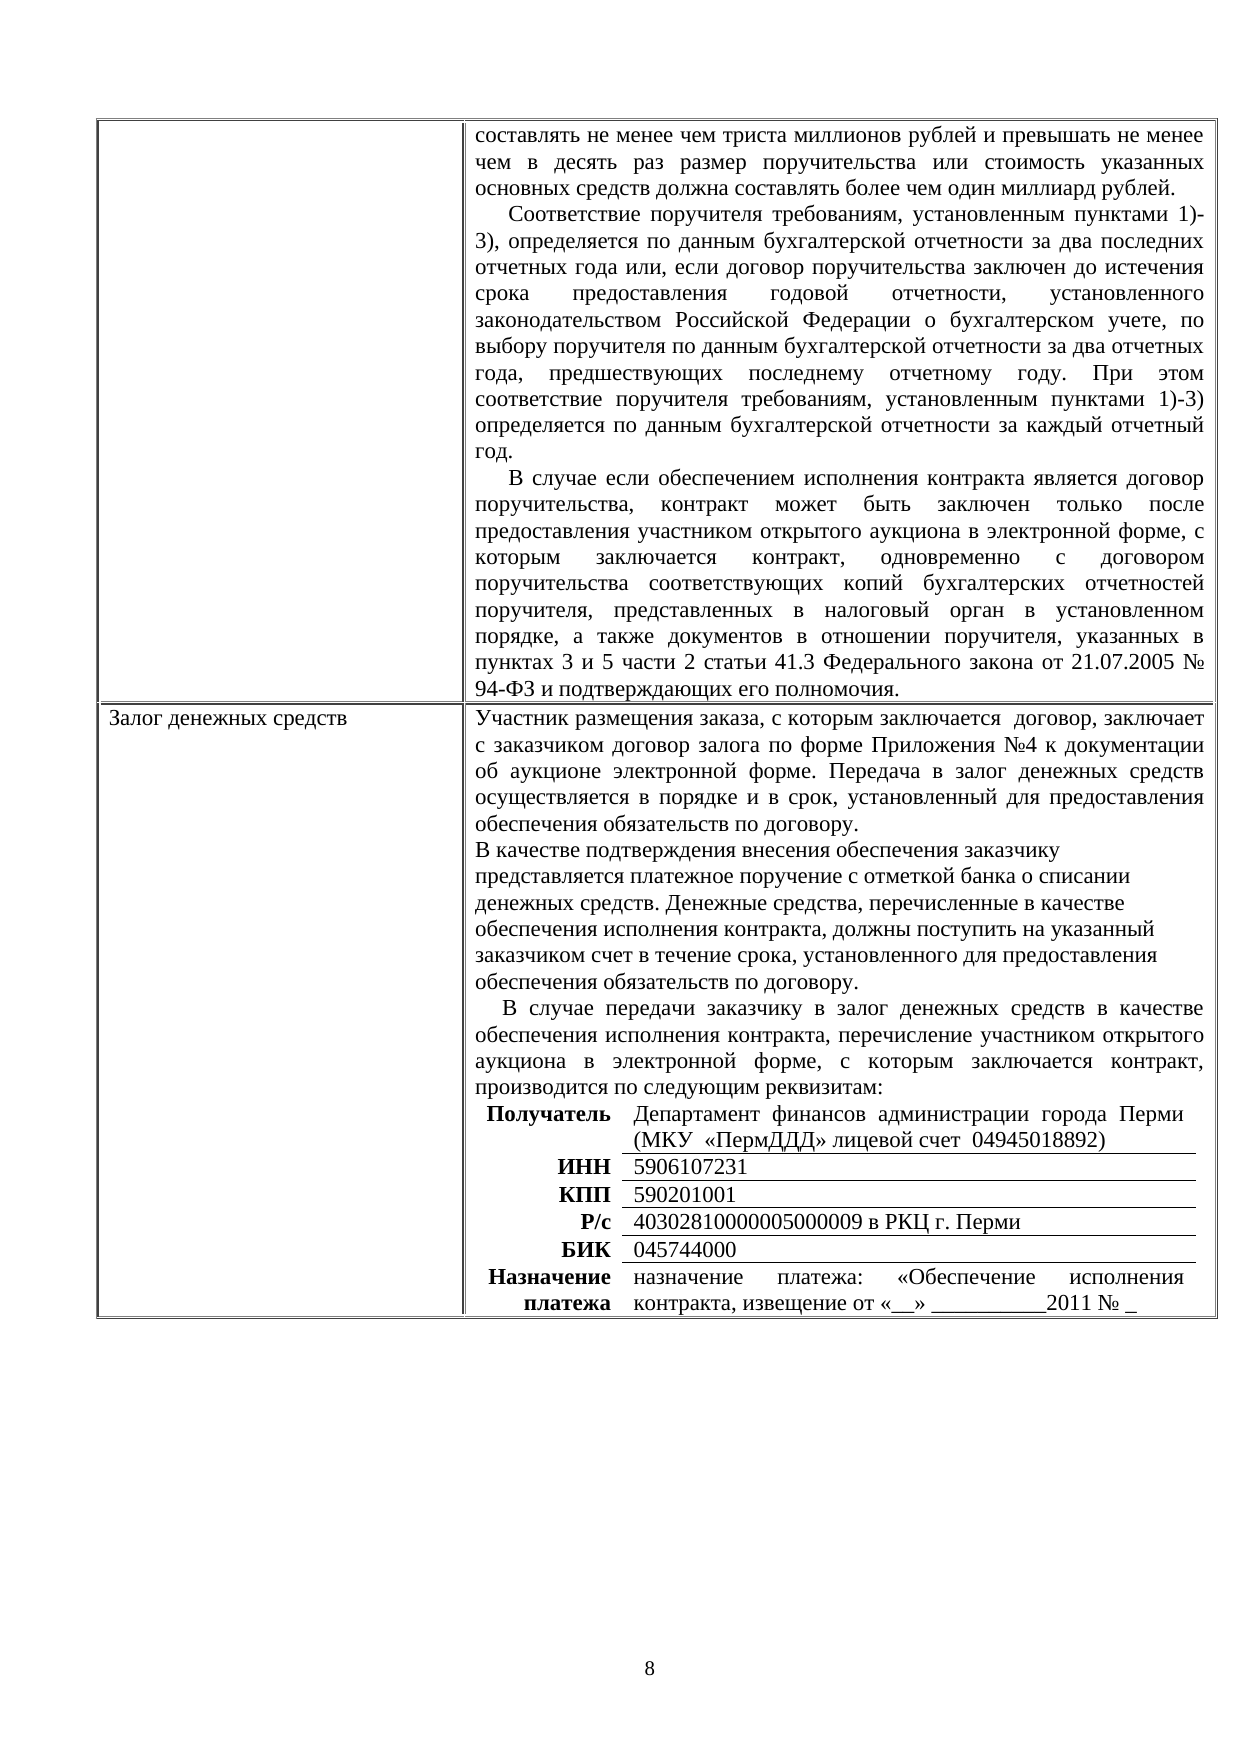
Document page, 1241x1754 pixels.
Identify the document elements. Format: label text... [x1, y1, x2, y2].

table_cell Залог денежных средств [99, 701, 464, 1316]
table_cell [99, 121, 464, 701]
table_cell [464, 121, 1215, 701]
table_cell Участник размещения заказа, с которым заключается договор, заключает с заказчиком договор залога по форме Приложения №4 к документации об аукционе электронной форме. Передача в залог денежных средств осуществляется в порядке и в срок, установленный для предоставления обеспечения обязательств по договору. В качестве подтверждения внесения обеспечения заказчику представляется платежное поручение с отметкой банка о списании денежных средств. Денежные средства, перечисленные в качестве обеспечения исполнения контракта, должны поступить на указанный заказчиком счет в течение срока, установленного для предоставления обеспечения обязательств по договору. В случае передачи заказчику в залог денежных средств в качестве обеспечения исполнения контракта, перечисление участником открытого аукциона в электронной форме, с которым заключается контракт, производится по следующим реквизитам: [464, 701, 1215, 1316]
